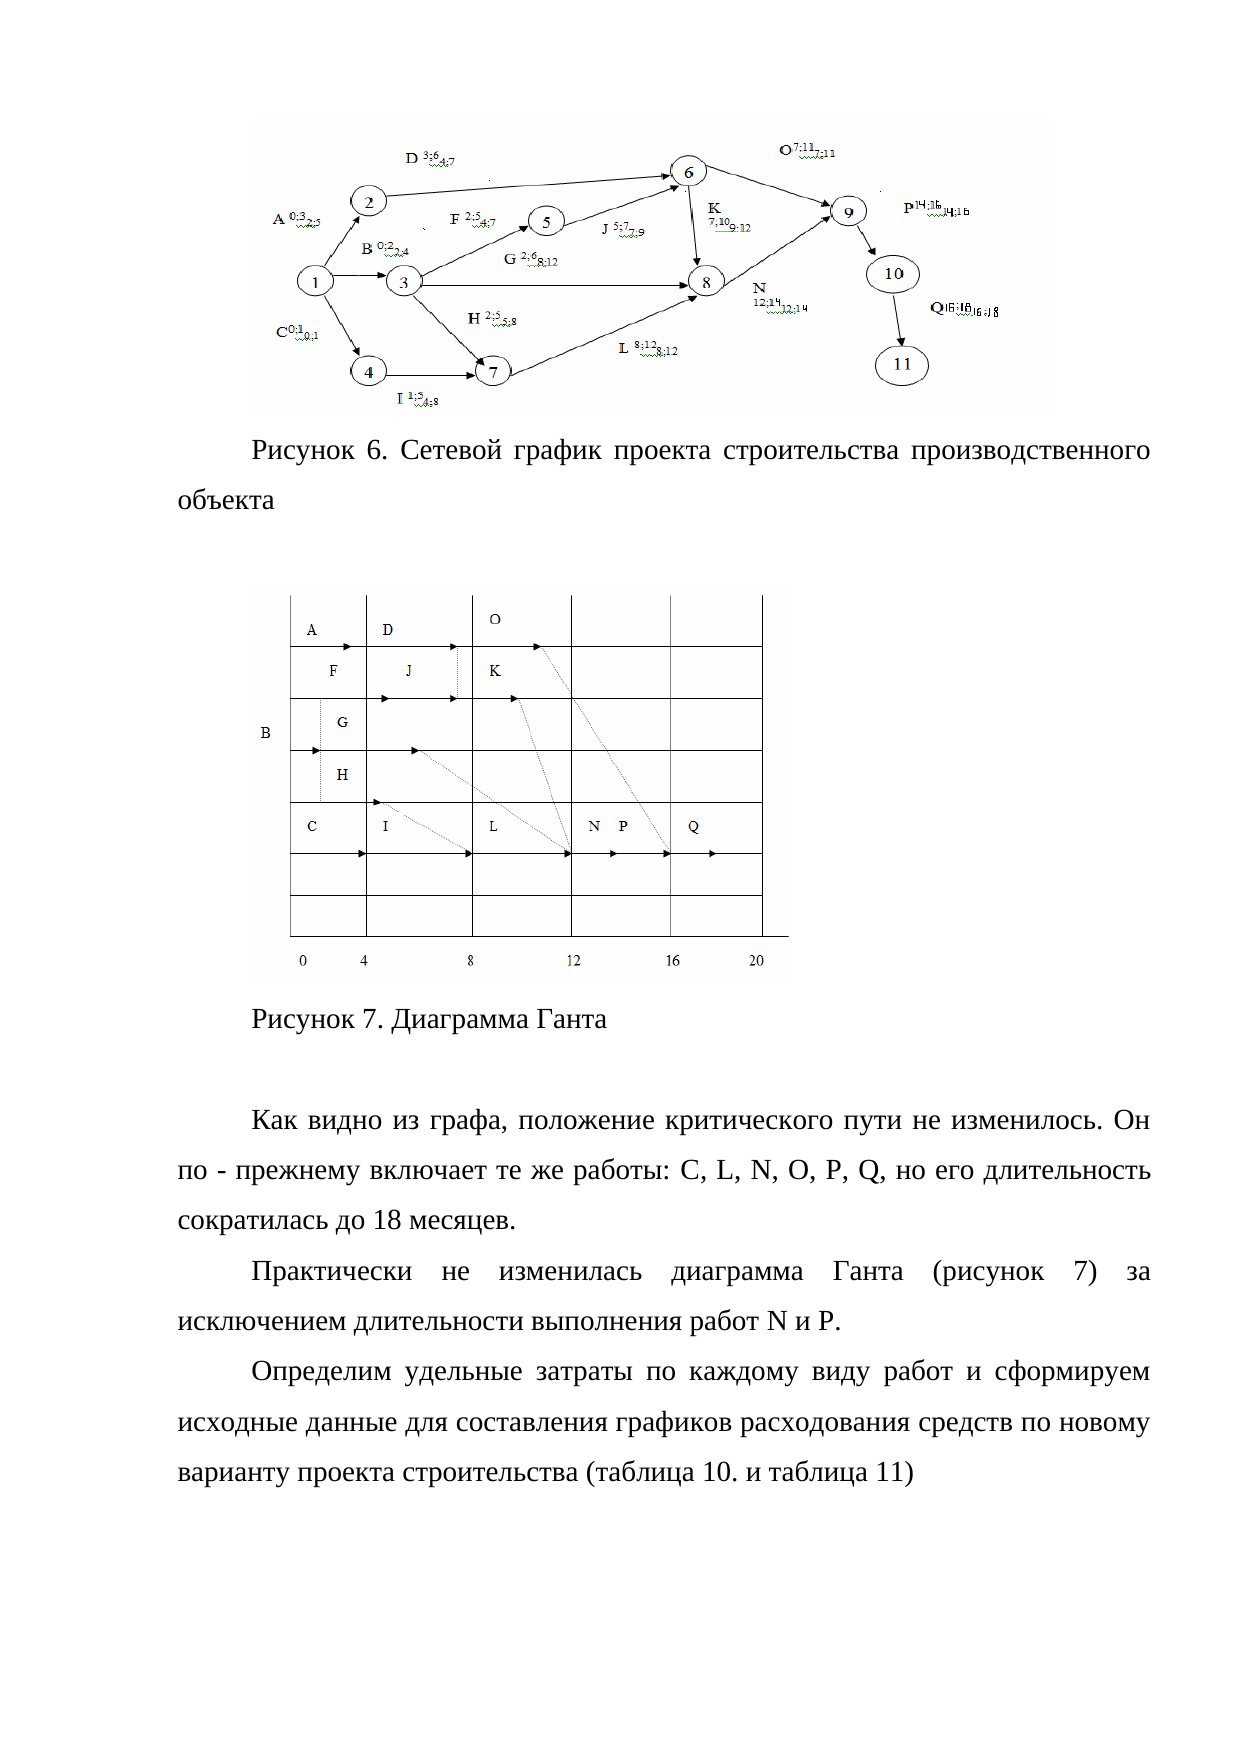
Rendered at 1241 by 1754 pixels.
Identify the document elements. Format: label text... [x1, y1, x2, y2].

text Определим удельные затраты по каждому виду работ и сформируем исходные данные для составления графиков расходования средств по новому варианту проекта строительства (таблица 10. и таблица 11) [177, 1353, 1152, 1488]
text Практически не изменилась диаграмма Ганта (рисунок 7) за исключением длительности выполнения работ N и Р. [177, 1253, 1152, 1337]
text Рисунок 6. Сетевой график проекта строительства производственного объекта [177, 432, 1152, 516]
text Как видно из графа, положение критического пути не изменилось. Он по - прежнему включает те же работы: C, L, N, O, P, Q, но его длительность сократилась до 18 месяцев. [177, 1102, 1152, 1236]
text Рисунок 7. Диаграмма Ганта [177, 1001, 1152, 1035]
